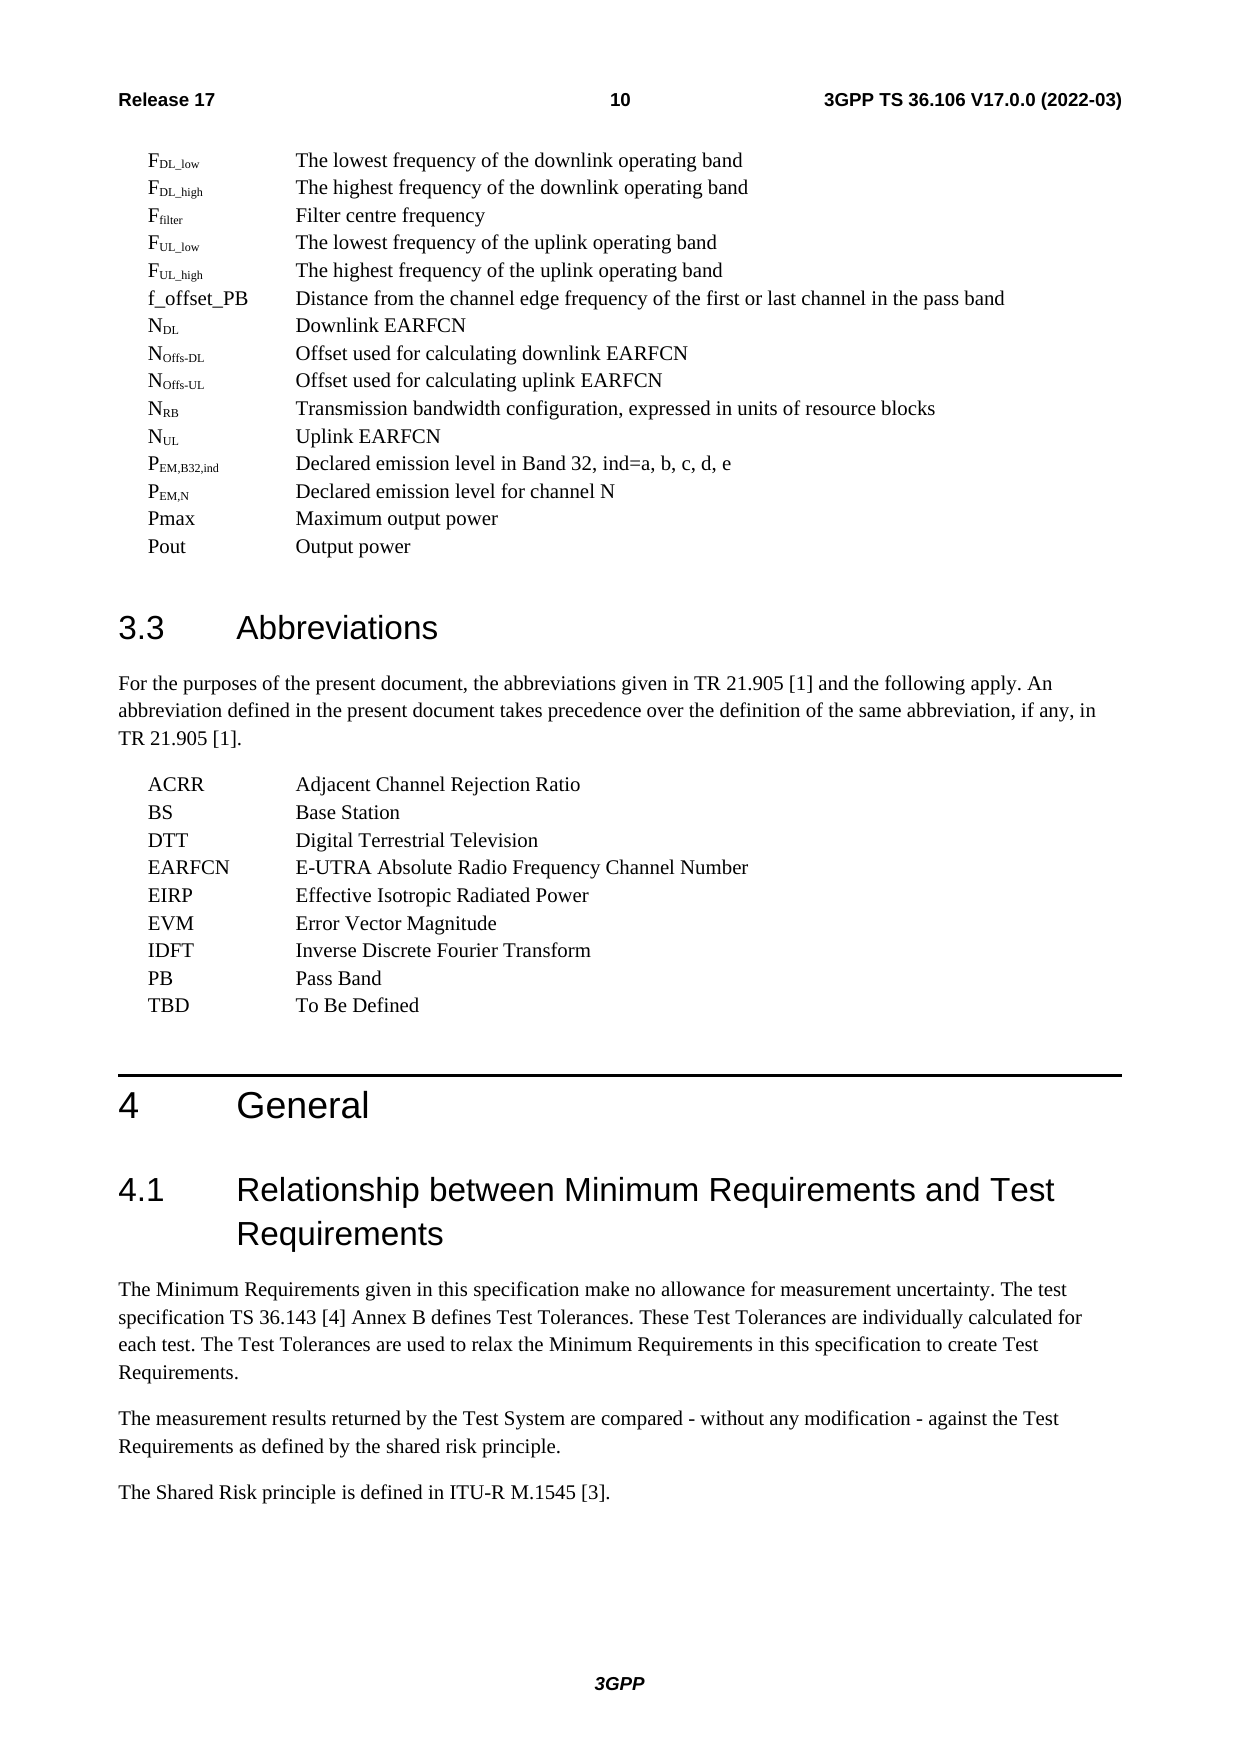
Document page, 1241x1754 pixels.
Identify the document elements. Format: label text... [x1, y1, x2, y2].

text The Minimum Requirements given in this specification make no allowance for measurement uncertainty. The test specification TS 36.143 [4] Annex B defines Test Tolerances. These Test Tolerances are individually calculated for each test. The Test Tolerances are used to relax the Minimum Requirements in this specification to create Test Requirements. [118, 1277, 1122, 1384]
text BS Base Station [148, 800, 1122, 824]
text The Shared Risk principle is defined in ITU-R M.1545 [3]. [118, 1480, 1122, 1504]
subtitle 3.3 Abbreviations [118, 608, 1122, 646]
text FUL_high The highest frequency of the uplink operating band [148, 258, 1122, 282]
subtitle 4 General [118, 1077, 1122, 1126]
text EVM Error Vector Magnitude [148, 910, 1122, 934]
subtitle 4.1 Relationship between Minimum Requirements and Test Requirements [118, 1170, 1122, 1252]
text EIRP Effective Isotropic Radiated Power [148, 883, 1122, 907]
text NOffs-UL Offset used for calculating uplink EARFCN [148, 368, 1122, 392]
text Pmax Maximum output power [148, 506, 1122, 530]
text TBD To Be Defined [148, 993, 1122, 1017]
text Ffilter Filter centre frequency [148, 203, 1122, 227]
text NOffs-DL Offset used for calculating downlink EARFCN [148, 341, 1122, 365]
text IDFT Inverse Discrete Fourier Transform [148, 938, 1122, 962]
text EARFCN E-UTRA Absolute Radio Frequency Channel Number [148, 855, 1122, 879]
text DTT Digital Terrestrial Television [148, 828, 1122, 852]
text Pout Output power [148, 534, 1122, 558]
text FDL_high The highest frequency of the downlink operating band [148, 175, 1122, 199]
text NDL Downlink EARFCN [148, 313, 1122, 337]
text For the purposes of the present document, the abbreviations given in TR 21.905 [1] and the following apply. An abbreviation defined in the present document takes precedence over the definition of the same abbreviation, if any, in TR 21.905 [1]. [118, 671, 1122, 750]
text PEM,B32,ind Declared emission level in Band 32, ind=a, b, c, d, e [148, 451, 1122, 475]
text f_offset_PB Distance from the channel edge frequency of the first or last channel in the pass band [148, 286, 1122, 309]
text FDL_low The lowest frequency of the downlink operating band [148, 147, 1122, 172]
text The measurement results returned by the Test System are compared - without any modification - against the Test Requirements as defined by the shared risk principle. [118, 1406, 1122, 1458]
text ACRR Adjacent Channel Rejection Ratio [148, 772, 1122, 796]
text PB Pass Band [148, 966, 1122, 990]
text FUL_low The lowest frequency of the uplink operating band [148, 230, 1122, 254]
text PEM,N Declared emission level for channel N [148, 479, 1122, 503]
text NRB Transmission bandwidth configuration, expressed in units of resource blocks [148, 396, 1122, 420]
text NUL Uplink EARFCN [148, 423, 1122, 448]
